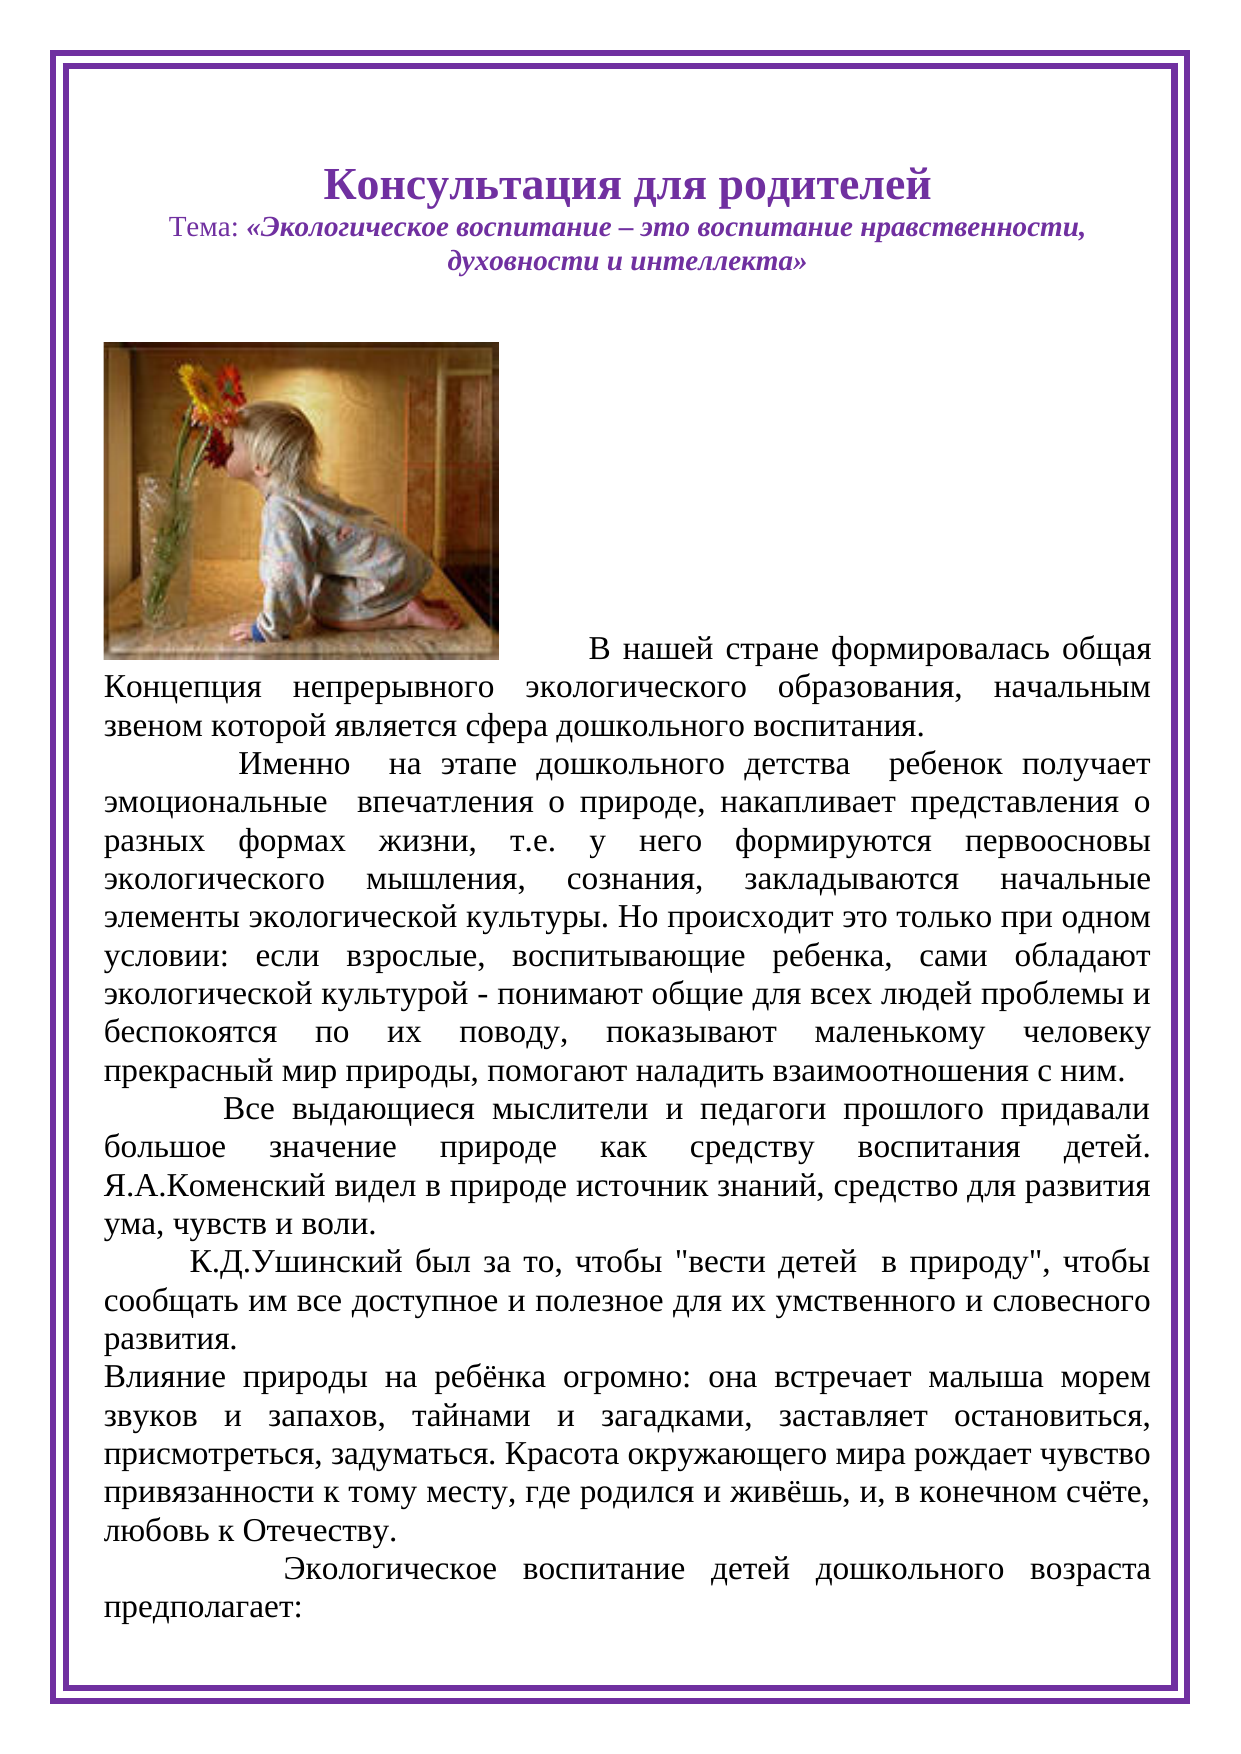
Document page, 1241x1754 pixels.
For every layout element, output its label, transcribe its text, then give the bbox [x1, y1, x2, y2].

text Консультация для родителей [103, 156, 1152, 209]
text Экологическое воспитание детей дошкольного возраста предполагает: [103, 1548, 1152, 1625]
text Все выдающиеся мыслители и педагоги прошлого придавали большое значение природе как средству воспитания детей. Я.А.Коменский видел в природе источник знаний, средство для развития ума, чувств и воли. [103, 1088, 1152, 1242]
text Влияние природы на ребёнка огромно: она встречает малыша морем звуков и запахов, тайнами и загадками, заставляет остановиться, присмотреться, задуматься. Красота окружающего мира рождает чувство привязанности к тому месту, где родился и живёшь, и, в конечном счёте, любовь к Отечеству. [103, 1357, 1152, 1548]
picture [103, 342, 499, 660]
text Именно на этапе дошкольного детства ребенок получает эмоциональные впечатления о природе, накапливает представления о разных формах жизни, т.е. у него формируются первоосновы экологического мышления, сознания, закладываются начальные элементы экологической культуры. Но происходит это только при одном условии: если взрослые, воспитывающие ребенка, сами обладают экологической культурой - понимают общие для всех людей проблемы и беспокоятся по их поводу, показывают маленькому человеку прекрасный мир природы, помогают наладить взаимоотношения с ним. [103, 743, 1152, 1088]
text Тема: «Экологическое воспитание – это воспитание нравственности, духовности и интеллекта» [103, 209, 1152, 276]
text К.Д.Ушинский был за то, чтобы "вести детей в природу", чтобы сообщать им все доступное и полезное для их умственного и словесного развития. [103, 1242, 1152, 1357]
